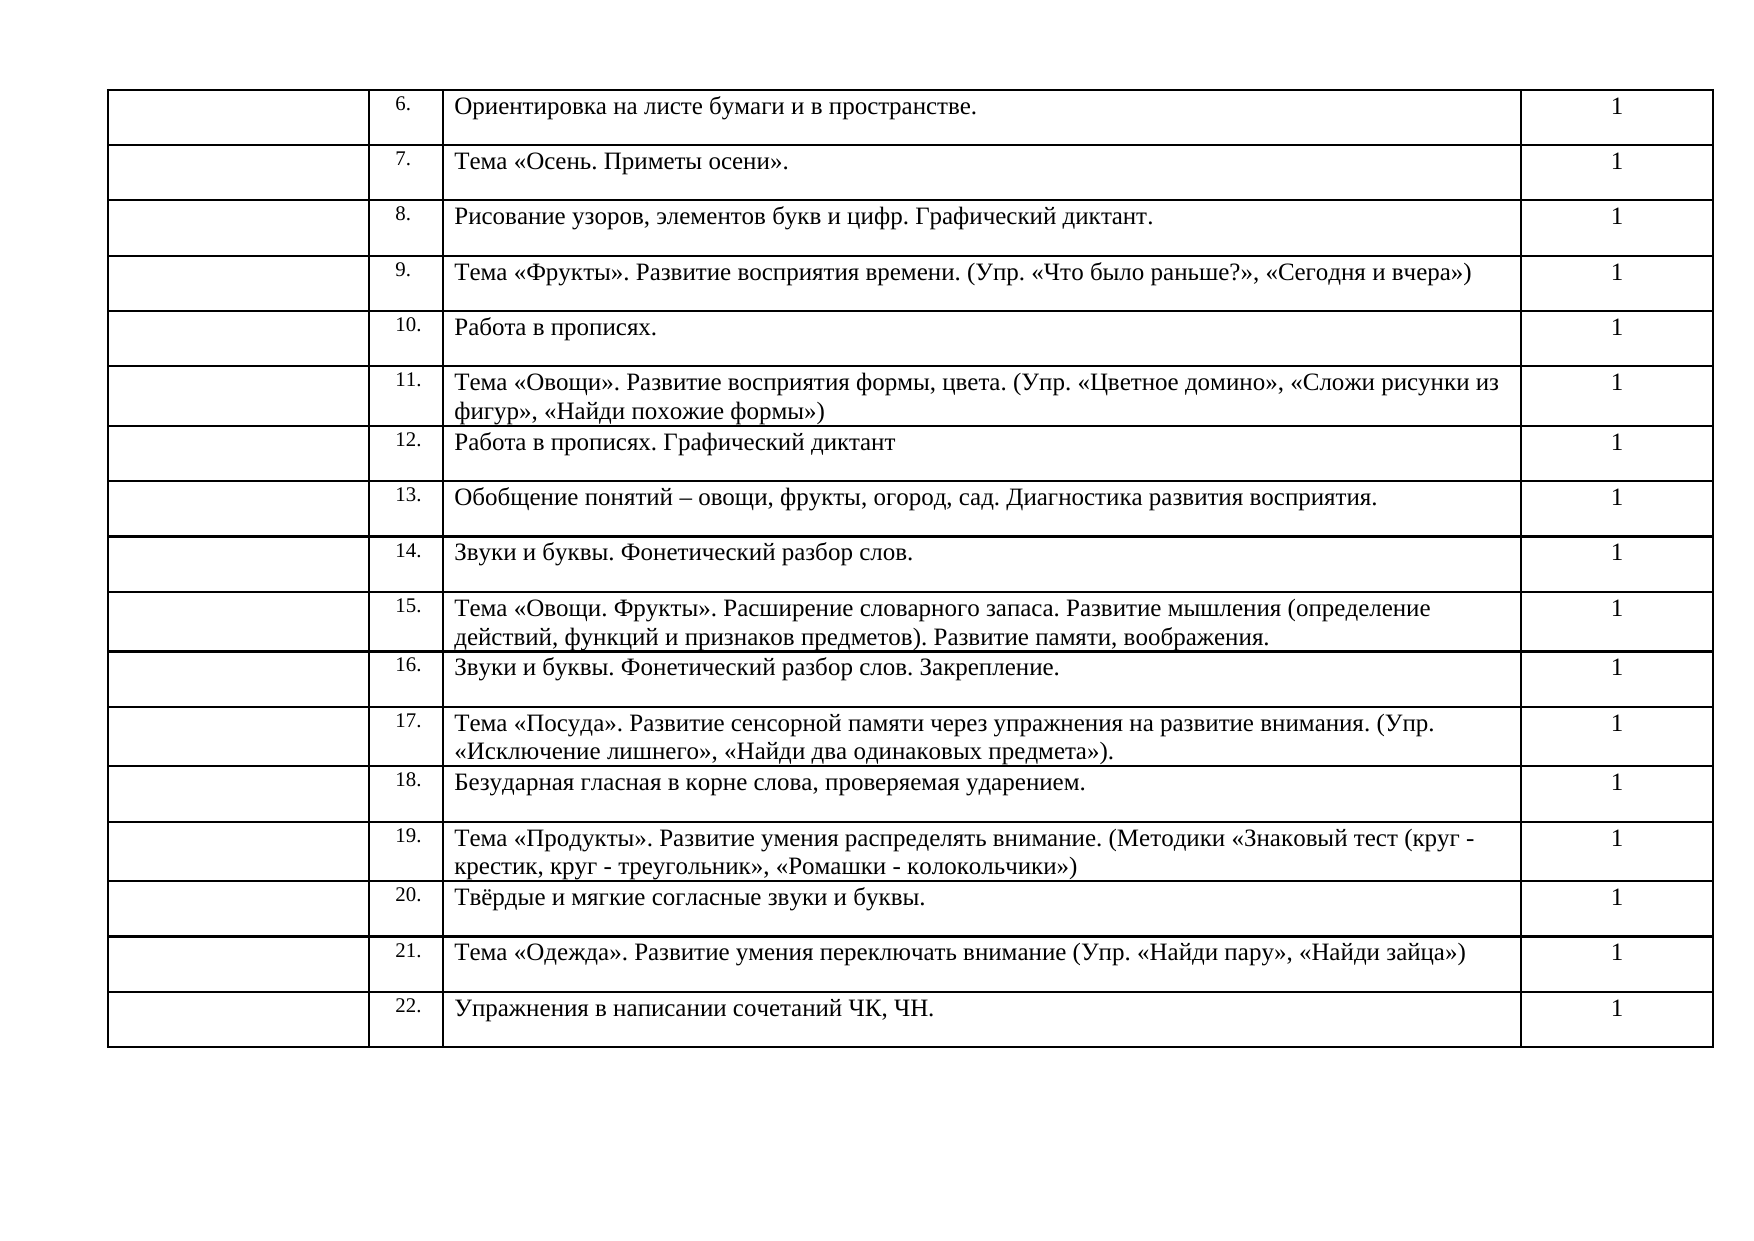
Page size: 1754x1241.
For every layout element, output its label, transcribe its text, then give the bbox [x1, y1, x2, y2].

table_cell 1 [1522, 993, 1712, 1046]
table_cell [109, 91, 368, 144]
table_cell [109, 767, 368, 821]
table_cell [370, 708, 442, 765]
table_cell [109, 993, 368, 1046]
table_cell 1 [1522, 91, 1712, 144]
table_cell [370, 201, 442, 254]
table_cell [109, 367, 368, 425]
table_cell Тема «Фрукты». Развитие восприятия времени. (Упр. «Что было раньше?», «Сегодня и вчера») [444, 257, 1520, 310]
table_cell Звуки и буквы. Фонетический разбор слов. [444, 538, 1520, 591]
table_cell 1 [1522, 823, 1712, 880]
table_cell 1 [1522, 367, 1712, 425]
table_cell Тема «Продукты». Развитие умения распределять внимание. (Методики «Знаковый тест (круг - крестик, круг - треугольник», «Ромашки - колокольчики») [444, 823, 1520, 880]
table_cell Тема «Одежда». Развитие умения переключать внимание (Упр. «Найди пару», «Найди зайца») [444, 938, 1520, 991]
table_cell [109, 312, 368, 365]
table_cell [109, 593, 368, 650]
table_cell [370, 593, 442, 650]
table_cell 1 [1522, 257, 1712, 310]
table_cell 1 [1522, 708, 1712, 765]
table_cell 1 [1522, 146, 1712, 199]
table_cell 1 [1522, 938, 1712, 991]
table_cell Звуки и буквы. Фонетический разбор слов. Закрепление. [444, 653, 1520, 706]
table_cell 1 [1522, 882, 1712, 935]
table_cell [109, 823, 368, 880]
table_cell 1 [1522, 767, 1712, 821]
table_cell Тема «Посуда». Развитие сенсорной памяти через упражнения на развитие внимания. (Упр. «Исключение лишнего», «Найди два одинаковых предмета»). [444, 708, 1520, 765]
table_cell Безударная гласная в корне слова, проверяемая ударением. [444, 767, 1520, 821]
table_cell [370, 653, 442, 706]
table_cell [370, 882, 442, 935]
table_cell 1 [1522, 538, 1712, 591]
table_cell [109, 708, 368, 765]
table_cell Работа в прописях. Графический диктант [444, 427, 1520, 480]
table_cell [109, 882, 368, 935]
table_cell [370, 367, 442, 425]
table_cell [109, 201, 368, 254]
table_cell Обобщение понятий – овощи, фрукты, огород, сад. Диагностика развития восприятия. [444, 482, 1520, 535]
table_cell [109, 427, 368, 480]
table_cell Ориентировка на листе бумаги и в пространстве. [444, 91, 1520, 144]
table_cell [109, 482, 368, 535]
table_cell [370, 993, 442, 1046]
table_cell Упражнения в написании сочетаний ЧК, ЧН. [444, 993, 1520, 1046]
table_cell [370, 823, 442, 880]
table_cell [370, 938, 442, 991]
table_cell 1 [1522, 653, 1712, 706]
table_cell [109, 938, 368, 991]
table_cell [370, 146, 442, 199]
table_cell [370, 257, 442, 310]
table_cell Работа в прописях. [444, 312, 1520, 365]
table_cell 1 [1522, 427, 1712, 480]
table_cell [109, 257, 368, 310]
table_cell [370, 91, 442, 144]
table_cell [109, 538, 368, 591]
table_cell Тема «Овощи. Фрукты». Расширение словарного запаса. Развитие мышления (определение действий, функций и признаков предметов). Развитие памяти, воображения. [444, 593, 1520, 650]
table_cell Тема «Осень. Приметы осени». [444, 146, 1520, 199]
table_cell [370, 427, 442, 480]
table_cell 1 [1522, 593, 1712, 650]
table_cell 1 [1522, 482, 1712, 535]
table_cell Рисование узоров, элементов букв и цифр. Графический диктант. [444, 201, 1520, 254]
table_cell Твёрдые и мягкие согласные звуки и буквы. [444, 882, 1520, 935]
table_cell [370, 482, 442, 535]
table_cell [109, 146, 368, 199]
table_cell [370, 767, 442, 821]
table_cell [370, 538, 442, 591]
table_cell [370, 312, 442, 365]
table_cell [109, 653, 368, 706]
table_cell Тема «Овощи». Развитие восприятия формы, цвета. (Упр. «Цветное домино», «Сложи рисунки из фигур», «Найди похожие формы») [444, 367, 1520, 425]
table_cell 1 [1522, 312, 1712, 365]
table_cell 1 [1522, 201, 1712, 254]
